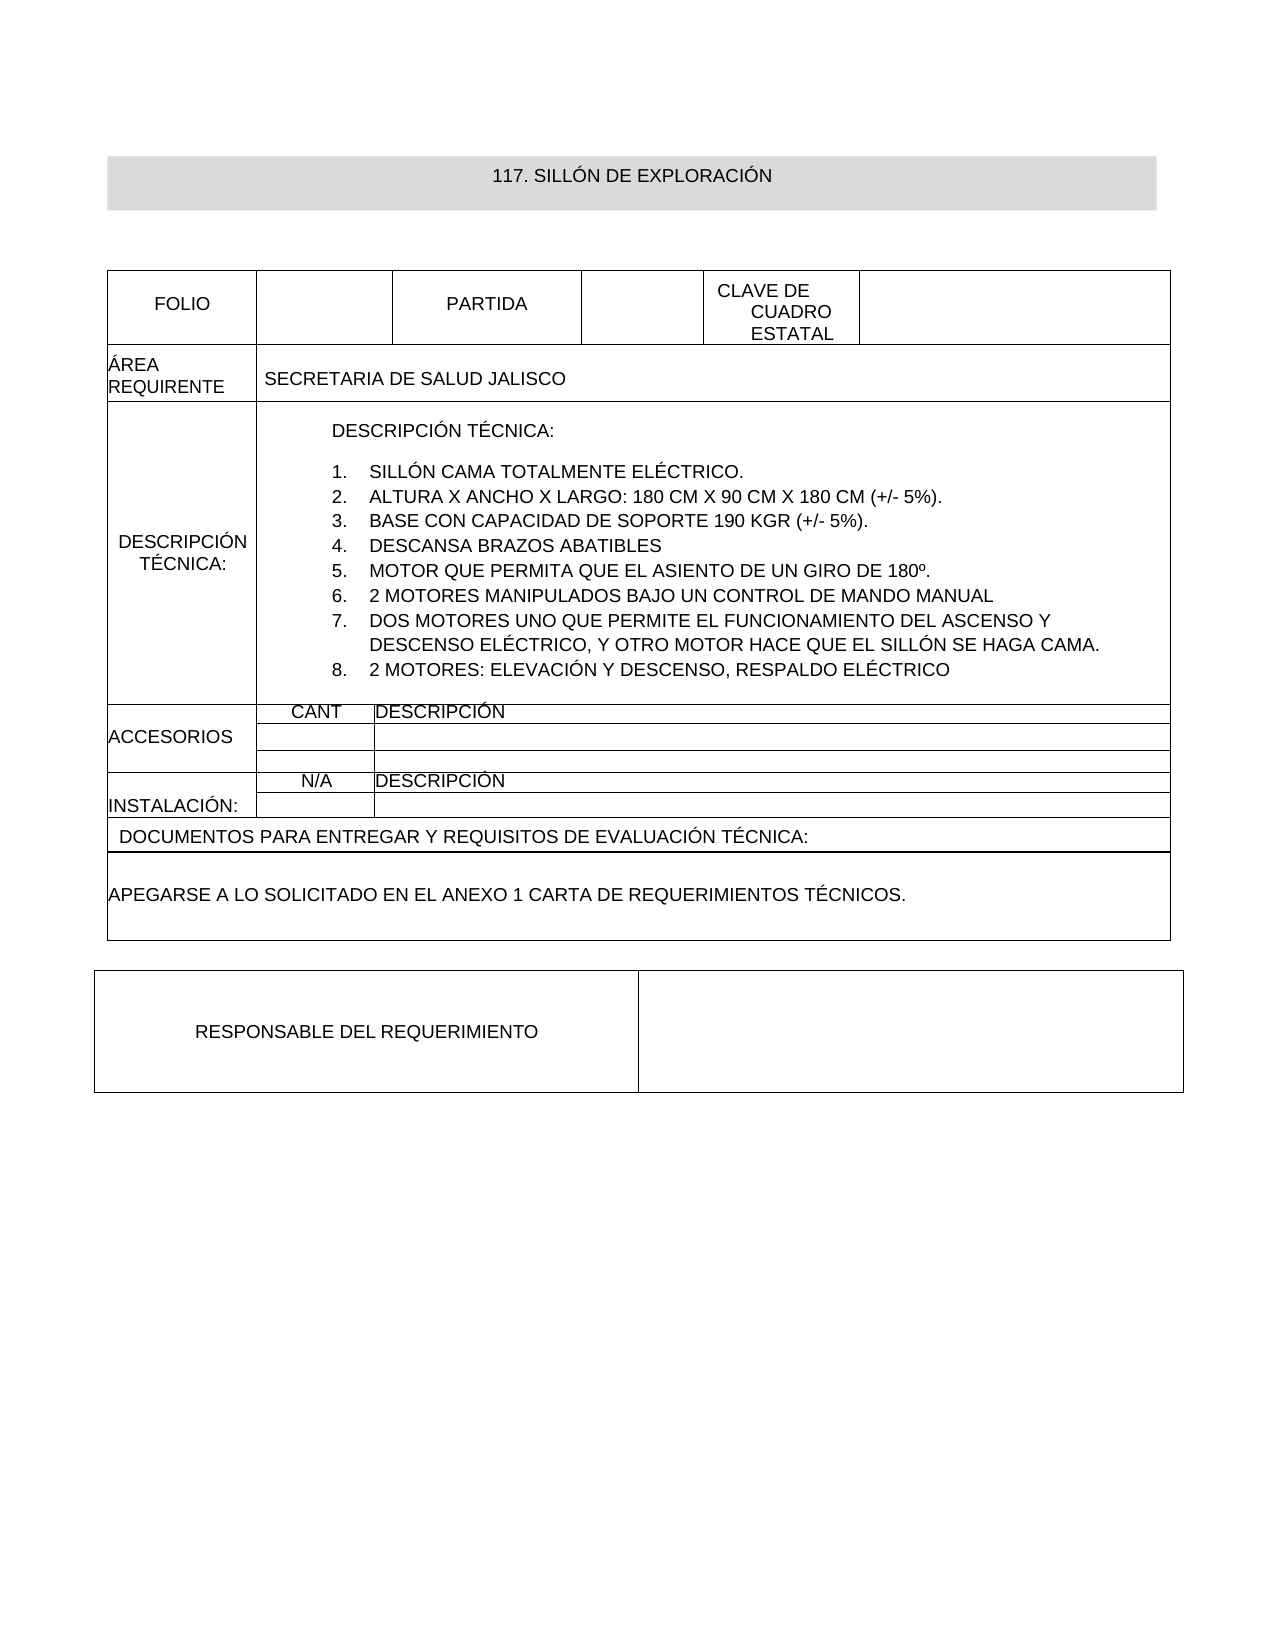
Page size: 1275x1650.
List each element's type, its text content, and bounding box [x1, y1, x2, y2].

table_cell DESCRIPCIÓN [375, 773, 1170, 792]
table_cell [257, 724, 374, 749]
table_cell DESCRIPCIÓN TÉCNICA: [108, 402, 256, 703]
table_header [582, 271, 703, 344]
table_cell N/A [257, 773, 374, 792]
table_cell DESCRIPCIÓN TÉCNICA: SILLÓN CAMA TOTALMENTE ELÉCTRICO. ALTURA X ANCHO X LARGO: 180 CM X 90 CM X 180 CM (+/- 5%). BASE CON CAPACIDAD DE SOPORTE 190 KGR (+/- 5%). DESCANSA BRAZOS ABATIBLES MOTOR QUE PERMITA QUE EL ASIENTO DE UN GIRO DE 180º. 2 MOTORES MANIPULADOS BAJO UN CONTROL DE MANDO MANUAL DOS MOTORES UNO QUE PERMITE EL FUNCIONAMIENTO DEL ASCENSO Y DESCENSO ELÉCTRICO, Y OTRO MOTOR HACE QUE EL SILLÓN SE HAGA CAMA. 2 MOTORES: ELEVACIÓN Y DESCENSO, RESPALDO ELÉCTRICO [257, 402, 1170, 703]
table_cell INSTALACIÓN: [108, 773, 256, 817]
table_cell SECRETARIA DE SALUD JALISCO [257, 345, 1170, 401]
table_cell DESCRIPCIÓN [375, 705, 1170, 723]
table_cell [375, 793, 1170, 817]
table_header CLAVE DE CUADRO ESTATAL [704, 271, 859, 344]
table_cell DOCUMENTOS PARA ENTREGAR Y REQUISITOS DE EVALUACIÓN TÉCNICA: [108, 818, 1170, 851]
table_cell ÁREA REQUIRENTE [108, 345, 256, 401]
table_cell CANT [257, 705, 374, 723]
table_header [860, 271, 1170, 344]
table_cell ACCESORIOS [108, 705, 256, 772]
table_header FOLIO [108, 271, 256, 344]
table_header [257, 271, 392, 344]
table_cell [257, 793, 374, 817]
table_header PARTIDA [393, 271, 581, 344]
table_header [639, 971, 1183, 1092]
table_header RESPONSABLE DEL REQUERIMIENTO [95, 971, 638, 1092]
table_cell [375, 751, 1170, 772]
table_cell [257, 751, 374, 772]
table_cell [375, 724, 1170, 749]
table_cell APEGARSE A LO SOLICITADO EN EL ANEXO 1 CARTA DE REQUERIMIENTOS TÉCNICOS. [108, 853, 1170, 940]
